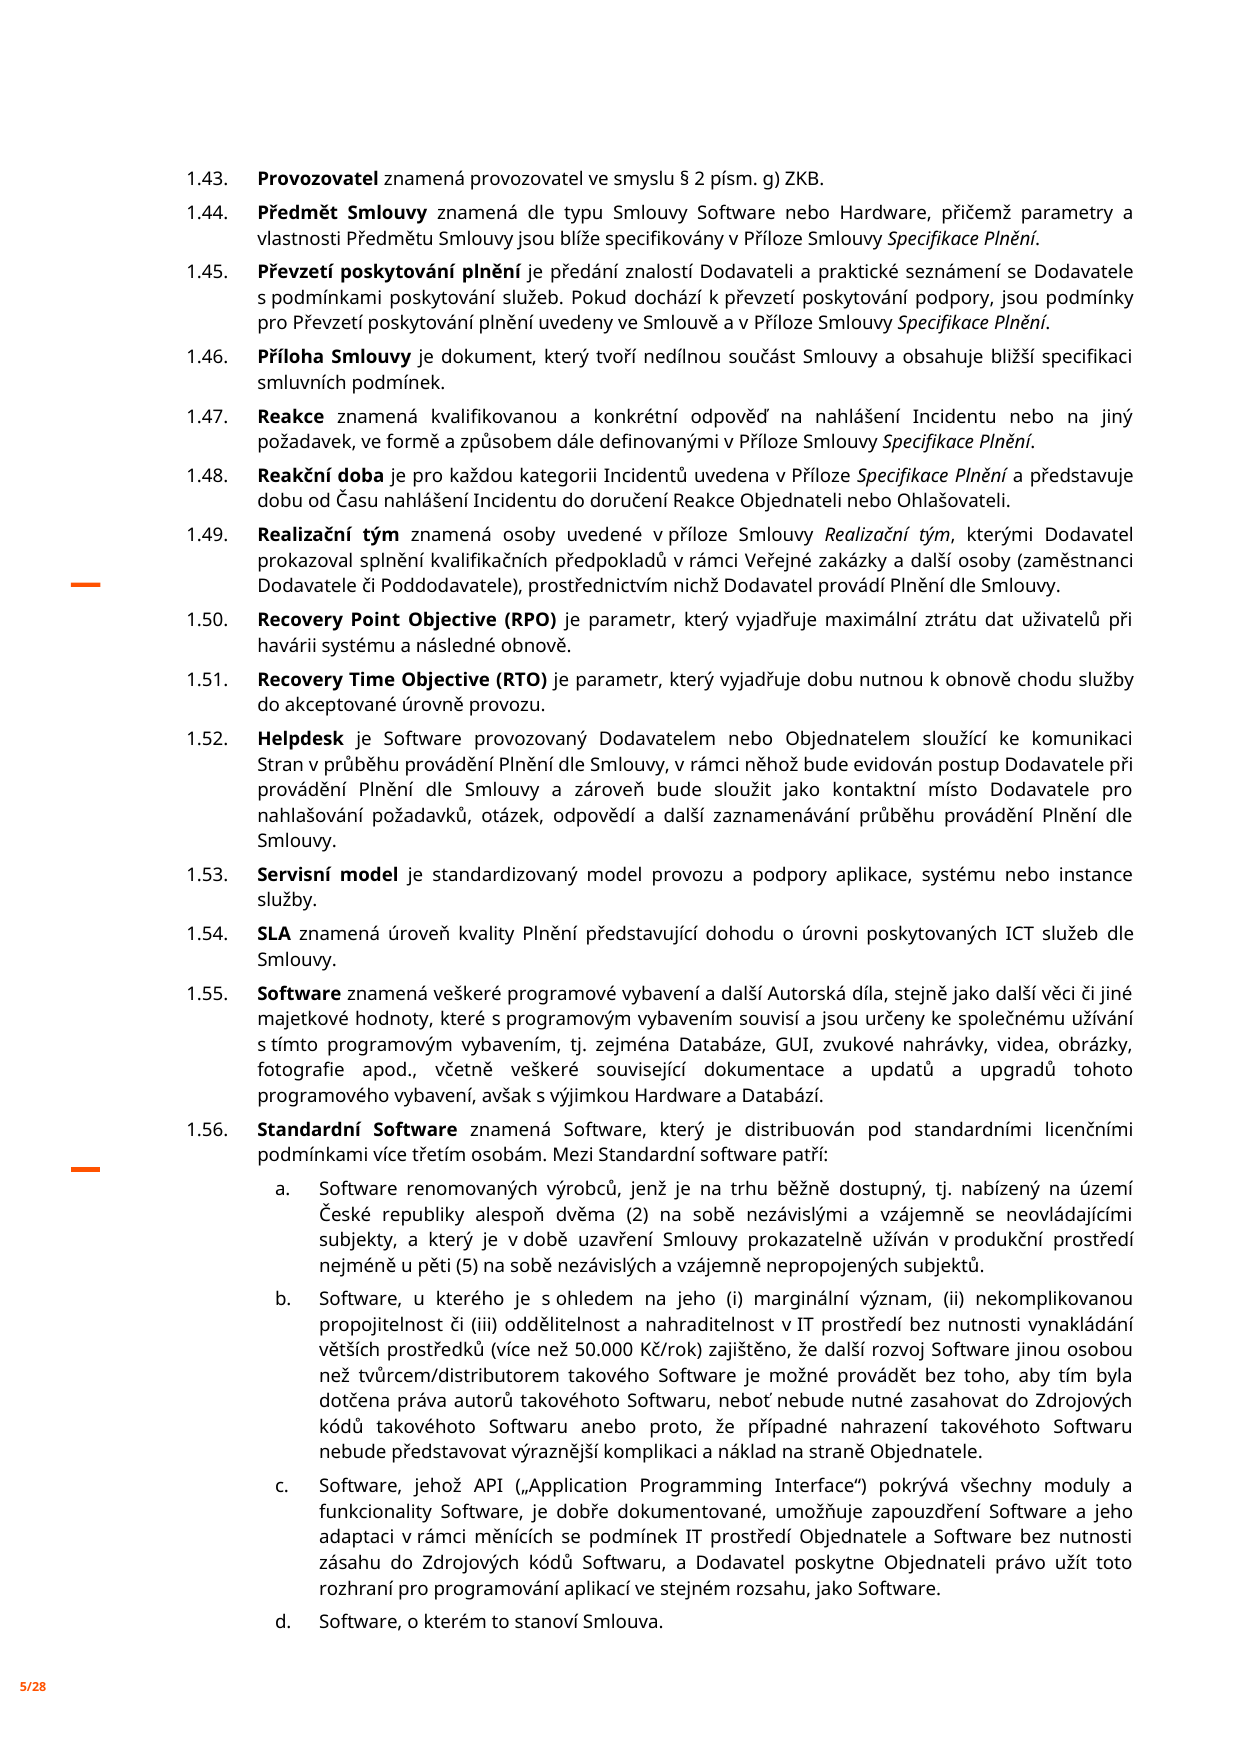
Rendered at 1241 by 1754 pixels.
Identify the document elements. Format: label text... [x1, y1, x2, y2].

text Servisní model je standardizovaný model provozu a podpory aplikace, systému nebo instance služby. [186, 861, 1134, 912]
list Software, jehož API („Application Programming Interface“) pokrývá všechny moduly a funkcionality Software, je dobře dokumentované, umožňuje zapouzdření Software a jeho adaptaci v rámci měnících se podmínek IT prostředí Objednatele a Software bez nutnosti zásahu do Zdrojových kódů Softwaru, a Dodavatel poskytne Objednateli právo užít toto rozhraní pro programování aplikací ve stejném rozsahu, jako Software. [275, 1473, 1134, 1600]
text Příloha Smlouvy je dokument, který tvoří nedílnou součást Smlouvy a obsahuje bližší specifikaci smluvních podmínek. [186, 343, 1134, 394]
text Recovery Time Objective (RTO) je parametr, který vyjadřuje dobu nutnou k obnově chodu služby do akceptované úrovně provozu. [186, 666, 1134, 717]
text Software znamená veškeré programové vybavení a další Autorská díla, stejně jako další věci či jiné majetkové hodnoty, které s programovým vybavením souvisí a jsou určeny ke společnému užívání s tímto programovým vybavením, tj. zejména Databáze, GUI, zvukové nahrávky, videa, obrázky, fotografie apod., včetně veškeré související dokumentace a updatů a upgradů tohoto programového vybavení, avšak s výjimkou Hardware a Databází. [186, 980, 1134, 1108]
text Standardní Software znamená Software, který je distribuován pod standardními licenčními podmínkami více třetím osobám. Mezi Standardní software patří: [186, 1116, 1134, 1167]
text Realizační tým znamená osoby uvedené v příloze Smlouvy Realizační tým, kterými Dodavatel prokazoval splnění kvalifikačních předpokladů v rámci Veřejné zakázky a další osoby (zaměstnanci Dodavatele či Poddodavatele), prostřednictvím nichž Dodavatel provádí Plnění dle Smlouvy. [186, 522, 1134, 598]
list Software, o kterém to stanoví Smlouva. [275, 1609, 1134, 1634]
text Provozovatel znamená provozovatel ve smyslu § 2 písm. g) ZKB. [186, 165, 1134, 191]
text Převzetí poskytování plnění je předání znalostí Dodavateli a praktické seznámení se Dodavatele s podmínkami poskytování služeb. Pokud dochází k převzetí poskytování podpory, jsou podmínky pro Převzetí poskytování plnění uvedeny ve Smlouvě a v Příloze Smlouvy Specifikace Plnění. [186, 259, 1134, 335]
text SLA znamená úroveň kvality Plnění představující dohodu o úrovni poskytovaných ICT služeb dle Smlouvy. [186, 921, 1134, 972]
text Recovery Point Objective (RPO) je parametr, který vyjadřuje maximální ztrátu dat uživatelů při havárii systému a následné obnově. [186, 607, 1134, 658]
text Reakce znamená kvalifikovanou a konkrétní odpověď na nahlášení Incidentu nebo na jiný požadavek, ve formě a způsobem dále definovanými v Příloze Smlouvy Specifikace Plnění. [186, 403, 1134, 454]
text Helpdesk je Software provozovaný Dodavatelem nebo Objednatelem sloužící ke komunikaci Stran v průběhu provádění Plnění dle Smlouvy, v rámci něhož bude evidován postup Dodavatele při provádění Plnění dle Smlouvy a zároveň bude sloužit jako kontaktní místo Dodavatele pro nahlašování požadavků, otázek, odpovědí a další zaznamenávání průběhu provádění Plnění dle Smlouvy. [186, 725, 1134, 853]
list Software renomovaných výrobců, jenž je na trhu běžně dostupný, tj. nabízený na území České republiky alespoň dvěma (2) na sobě nezávislými a vzájemně se neovládajícími subjekty, a který je v době uzavření Smlouvy prokazatelně užíván v produkční prostředí nejméně u pěti (5) na sobě nezávislých a vzájemně nepropojených subjektů. [275, 1175, 1134, 1277]
text Reakční doba je pro každou kategorii Incidentů uvedena v Příloze Specifikace Plnění a představuje dobu od Času nahlášení Incidentu do doručení Reakce Objednateli nebo Ohlašovateli. [186, 462, 1134, 513]
list Software, u kterého je s ohledem na jeho (i) marginální význam, (ii) nekomplikovanou propojitelnost či (iii) oddělitelnost a nahraditelnost v IT prostředí bez nutnosti vynakládání větších prostředků (více než 50.000 Kč/rok) zajištěno, že další rozvoj Software jinou osobou než tvůrcem/distributorem takového Software je možné provádět bez toho, aby tím byla dotčena práva autorů takovéhoto Softwaru, neboť nebude nutné zasahovat do Zdrojových kódů takovéhoto Softwaru anebo proto, že případné nahrazení takovéhoto Softwaru nebude představovat výraznější komplikaci a náklad na straně Objednatele. [275, 1286, 1134, 1464]
text Předmět Smlouvy znamená dle typu Smlouvy Software nebo Hardware, přičemž parametry a vlastnosti Předmětu Smlouvy jsou blíže specifikovány v Příloze Smlouvy Specifikace Plnění. [186, 199, 1134, 250]
